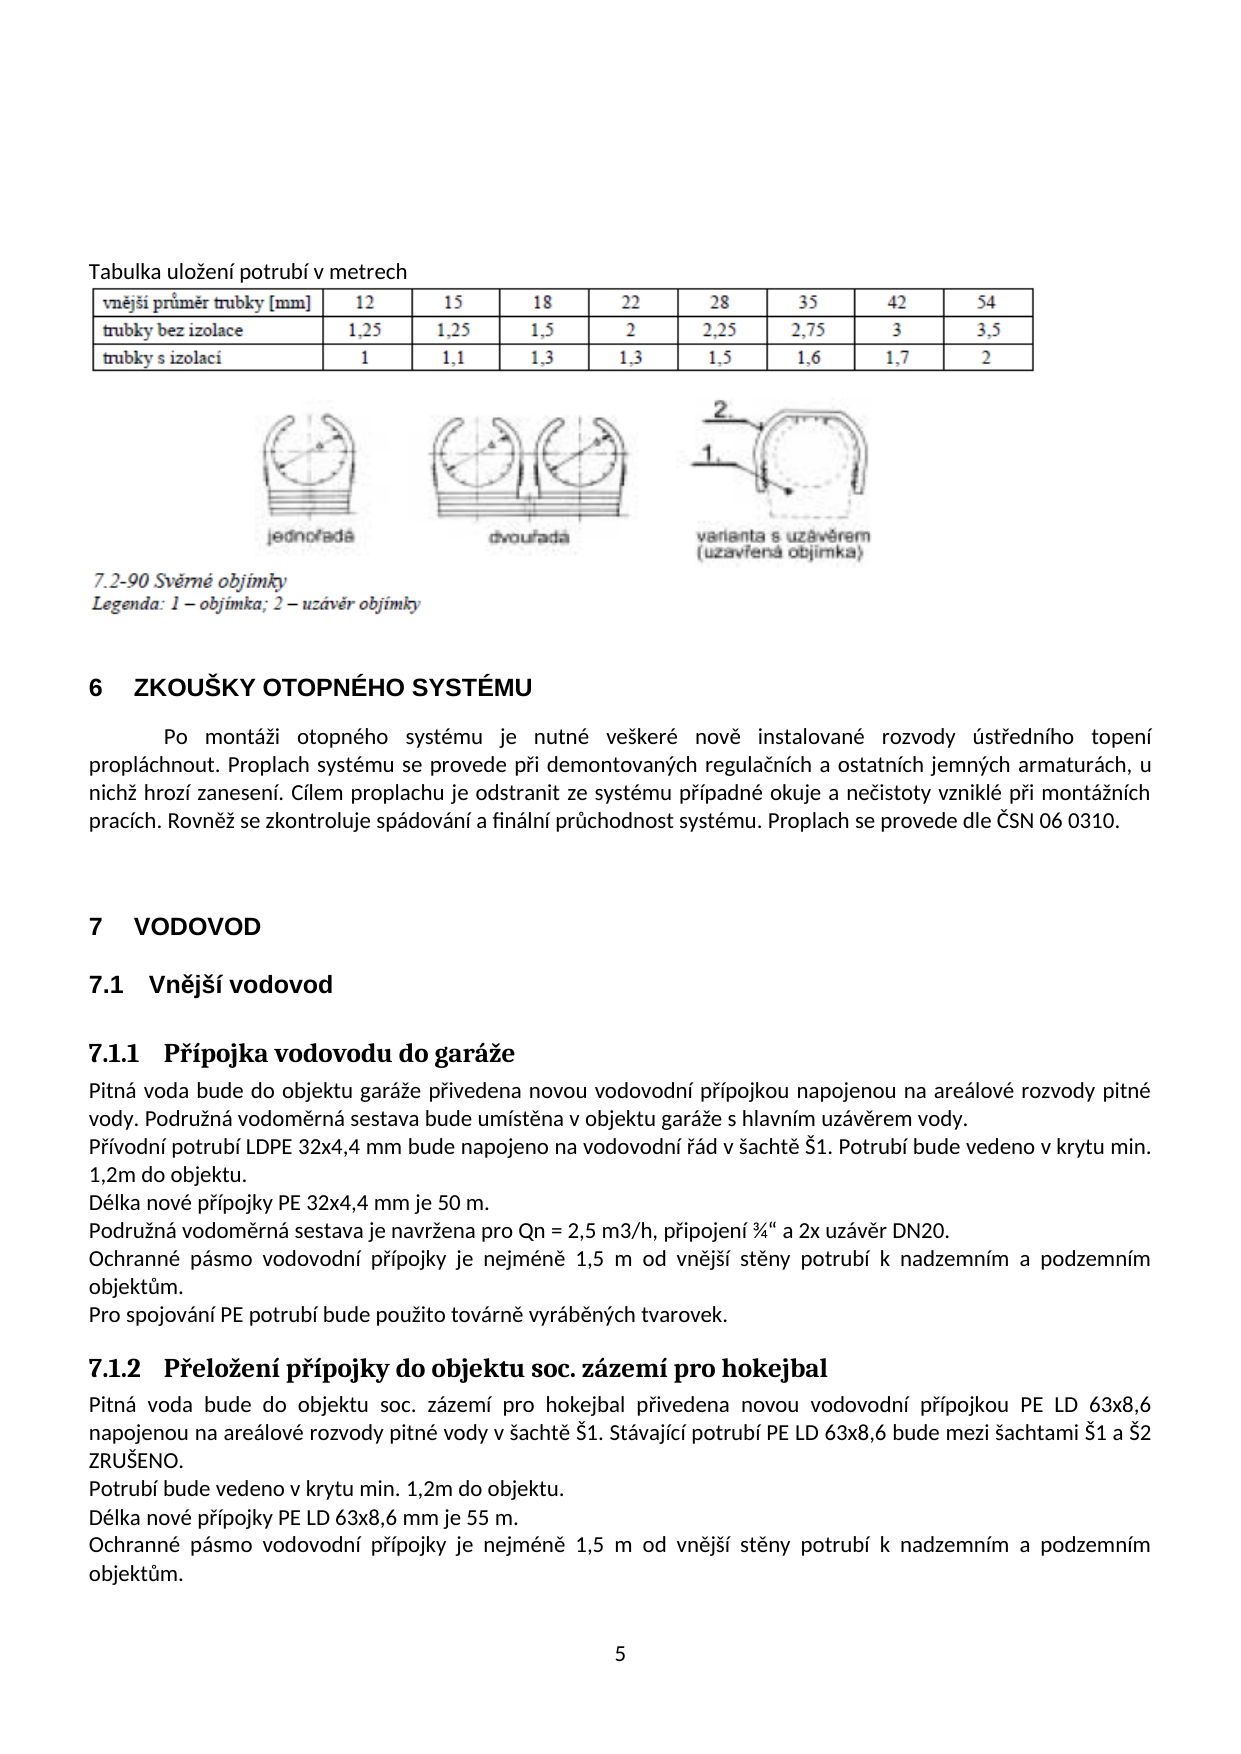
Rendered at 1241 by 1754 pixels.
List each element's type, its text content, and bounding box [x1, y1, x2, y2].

subtitle ZKOUŠKY OTOPNÉHO SYSTÉMU [89, 673, 1152, 702]
subtitle Vnější vodovod [89, 970, 1152, 999]
text Délka nové přípojky PE LD 63x8,6 mm je 55 m. [89, 1503, 1152, 1531]
text Ochranné pásmo vodovodní přípojky je nejméně 1,5 m od vnější stěny potrubí k nadzemním a podzemním objektům. [89, 1531, 1152, 1587]
text Pitná voda bude do objektu soc. zázemí pro hokejbal přivedena novou vodovodní přípojkou PE LD 63x8,6 napojenou na areálové rozvody pitné vody v šachtě Š1. Stávající potrubí PE LD 63x8,6 bude mezi šachtami Š1 a Š2 ZRUŠENO. [89, 1391, 1152, 1474]
text Ochranné pásmo vodovodní přípojky je nejméně 1,5 m od vnější stěny potrubí k nadzemním a podzemním objektům. [89, 1244, 1152, 1300]
picture [88, 284, 1070, 620]
subtitle VODOVOD [89, 912, 1152, 941]
text Po montáži otopného systému je nutné veškeré nově instalované rozvody ústředního topení propláchnout. Proplach systému se provede při demontovaných regulačních a ostatních jemných armaturách, u nichž hrozí zanesení. Cílem proplachu je odstranit ze systému případné okuje a nečistoty vzniklé při montážních pracích. Rovněž se zkontroluje spádování a finální průchodnost systému. Proplach se provede dle ČSN 06 0310. [89, 722, 1152, 834]
subtitle Přípojka vodovodu do garáže [89, 1038, 1152, 1070]
text Podružná vodoměrná sestava je navržena pro Qn = 2,5 m3/h, připojení ¾“ a 2x uzávěr DN20. [89, 1216, 1152, 1244]
text Pitná voda bude do objektu garáže přivedena novou vodovodní přípojkou napojenou na areálové rozvody pitné vody. Podružná vodoměrná sestava bude umístěna v objektu garáže s hlavním uzávěrem vody. [89, 1076, 1152, 1132]
text Pro spojování PE potrubí bude použito továrně vyráběných tvarovek. [89, 1300, 1152, 1328]
text Potrubí bude vedeno v krytu min. 1,2m do objektu. [89, 1474, 1152, 1503]
subtitle Přeložení přípojky do objektu soc. zázemí pro hokejbal [89, 1353, 1152, 1384]
text Délka nové přípojky PE 32x4,4 mm je 50 m. [89, 1188, 1152, 1216]
text Přívodní potrubí LDPE 32x4,4 mm bude napojeno na vodovodní řád v šachtě Š1. Potrubí bude vedeno v krytu min. 1,2m do objektu. [89, 1132, 1152, 1188]
